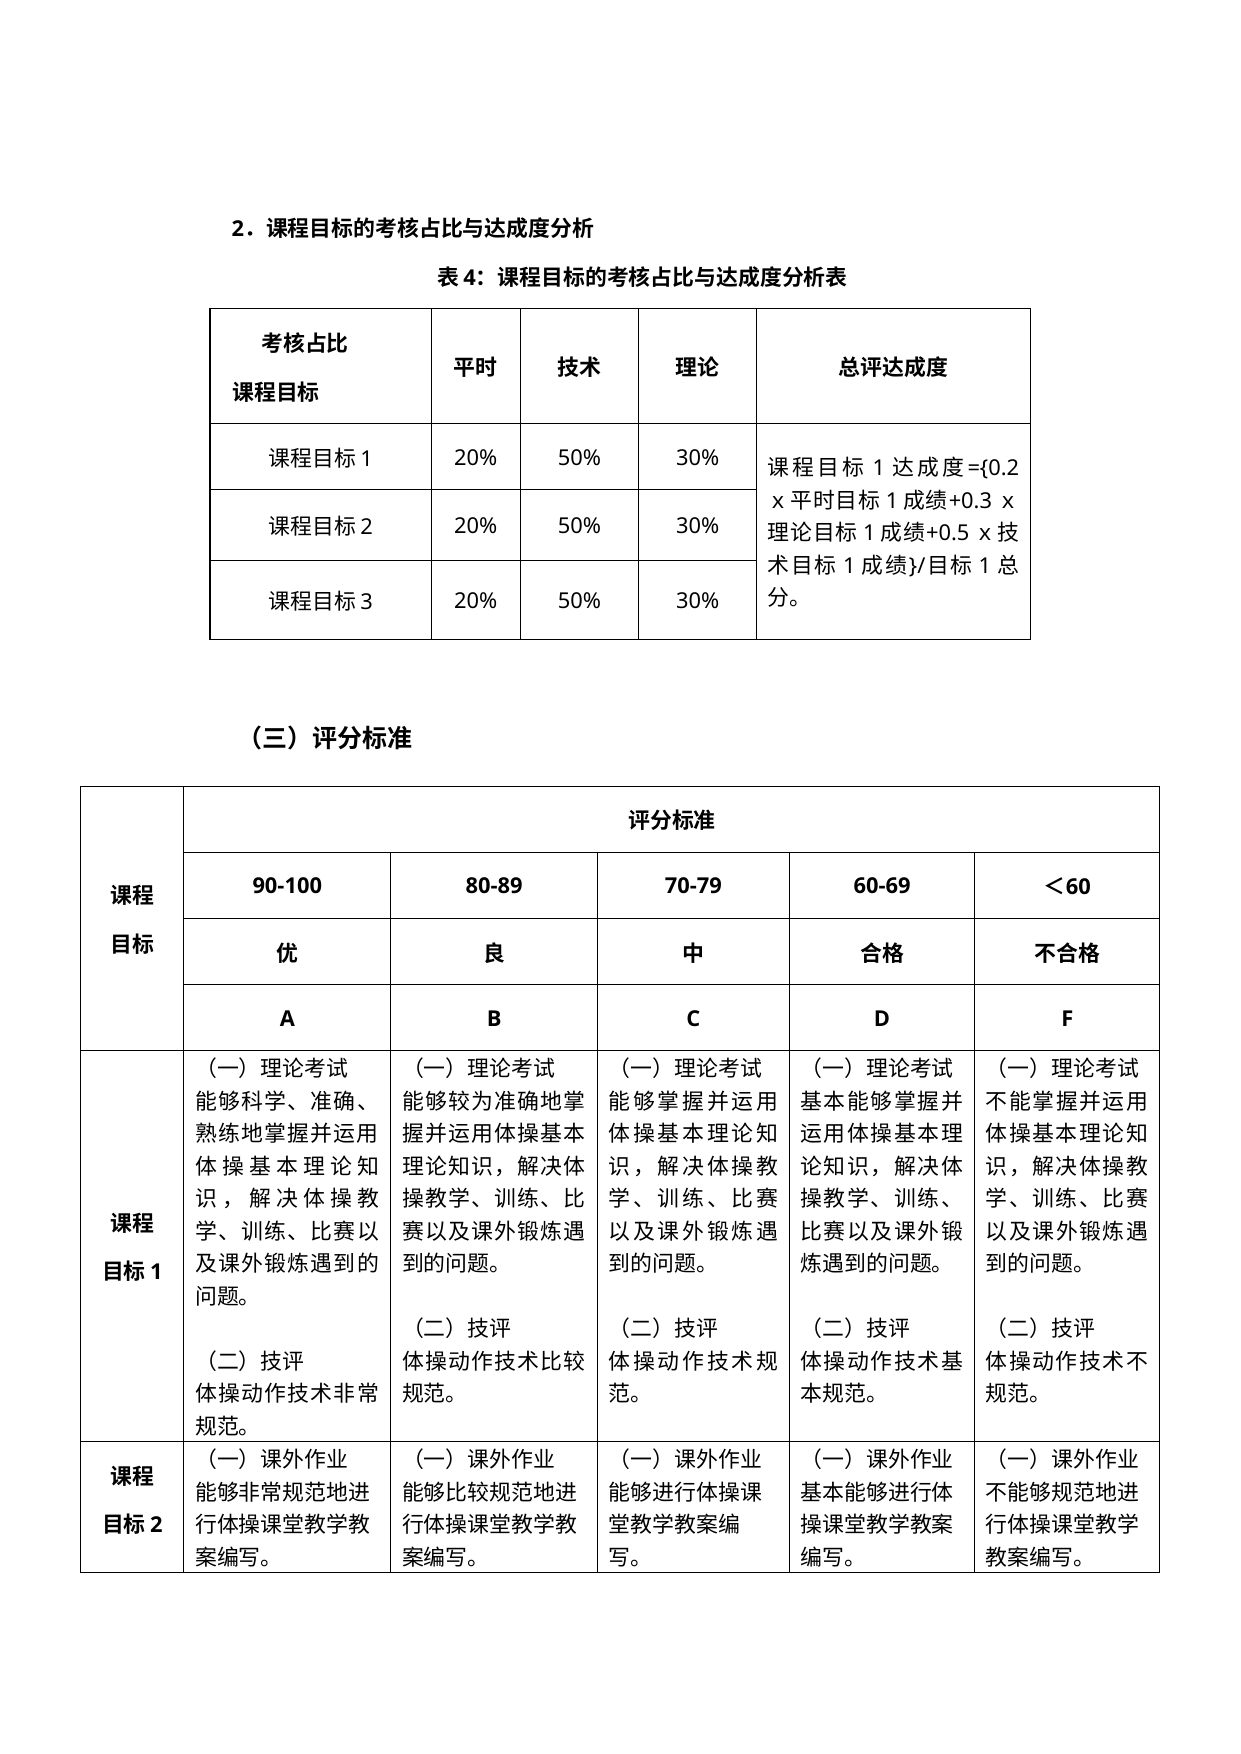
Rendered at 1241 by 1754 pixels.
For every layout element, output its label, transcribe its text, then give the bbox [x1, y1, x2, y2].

table_cell 50% [521, 561, 638, 638]
table_cell 90-100 [184, 853, 390, 918]
table_header 理论 [639, 309, 756, 423]
table_cell C [598, 985, 789, 1050]
table_cell 20% [432, 490, 520, 560]
table_cell 课程目标2 [211, 490, 431, 560]
table_cell （一）理论考试 不能掌握并运用体操基本理论知识，解决体操教学、训练、比赛以及课外锻炼遇到的问题。 （二）技评 体操动作技术不规范。 [975, 1051, 1159, 1441]
table_cell ＜60 [975, 853, 1159, 918]
table_cell 50% [521, 490, 638, 560]
table_cell 不合格 [975, 919, 1159, 984]
table_cell 合格 [790, 919, 974, 984]
table_cell 30% [639, 490, 756, 560]
table_header 评分标准 [184, 787, 1159, 852]
table_cell F [975, 985, 1159, 1050]
text 2．课程目标的考核占比与达成度分析 [187, 211, 1053, 243]
table_cell 50% [521, 424, 638, 489]
table_cell 60-69 [790, 853, 974, 918]
table_cell 20% [432, 561, 520, 638]
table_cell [391, 1442, 597, 1572]
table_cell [184, 1442, 390, 1572]
table_cell 优 [184, 919, 390, 984]
table_cell 中 [598, 919, 789, 984]
text （三）评分标准 [187, 704, 1053, 769]
table_header 考核占比 课程目标 [211, 309, 431, 423]
table_cell 课程 目标1 [81, 1051, 183, 1441]
table_cell 良 [391, 919, 597, 984]
table_cell （一）理论考试 能够掌握并运用体操基本理论知识，解决体操教学、训练、比赛以及课外锻炼遇到的问题。 （二）技评 体操动作技术规范。 [598, 1051, 789, 1441]
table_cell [975, 1442, 1159, 1572]
table_cell 80-89 [391, 853, 597, 918]
table_cell D [790, 985, 974, 1050]
table_cell 课程目标1达成度={0.2ｘ平时目标1成绩+0.3ｘ理论目标1成绩+0.5ｘ技术目标1成绩}/目标1总分。 [757, 424, 1030, 638]
table_header 平时 [432, 309, 520, 423]
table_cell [790, 1442, 974, 1572]
table_cell 课程 目标2 [81, 1442, 183, 1572]
table_cell 20% [432, 424, 520, 489]
table_cell 30% [639, 561, 756, 638]
table_cell （一）理论考试 基本能够掌握并运用体操基本理论知识，解决体操教学、训练、比赛以及课外锻炼遇到的问题。 （二）技评 体操动作技术基本规范。 [790, 1051, 974, 1441]
table_cell B [391, 985, 597, 1050]
table_cell 70-79 [598, 853, 789, 918]
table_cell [598, 1442, 789, 1572]
text 表4：课程目标的考核占比与达成度分析表 [187, 259, 1053, 292]
table_header 技术 [521, 309, 638, 423]
table_cell 课程目标3 [211, 561, 431, 638]
table_header 总评达成度 [757, 309, 1030, 423]
table_cell 30% [639, 424, 756, 489]
table_header 课程 目标 [81, 787, 183, 1050]
table_cell A [184, 985, 390, 1050]
table_cell 课程目标1 [211, 424, 431, 489]
table_cell （一）理论考试 能够科学、准确、熟练地掌握并运用体操基本理论知识，解决体操教学、训练、比赛以及课外锻炼遇到的问题。 （二）技评 体操动作技术非常规范。 [184, 1051, 390, 1441]
table_cell （一）理论考试 能够较为准确地掌握并运用体操基本理论知识，解决体操教学、训练、比赛以及课外锻炼遇到的问题。 （二）技评 体操动作技术比较规范。 [391, 1051, 597, 1441]
